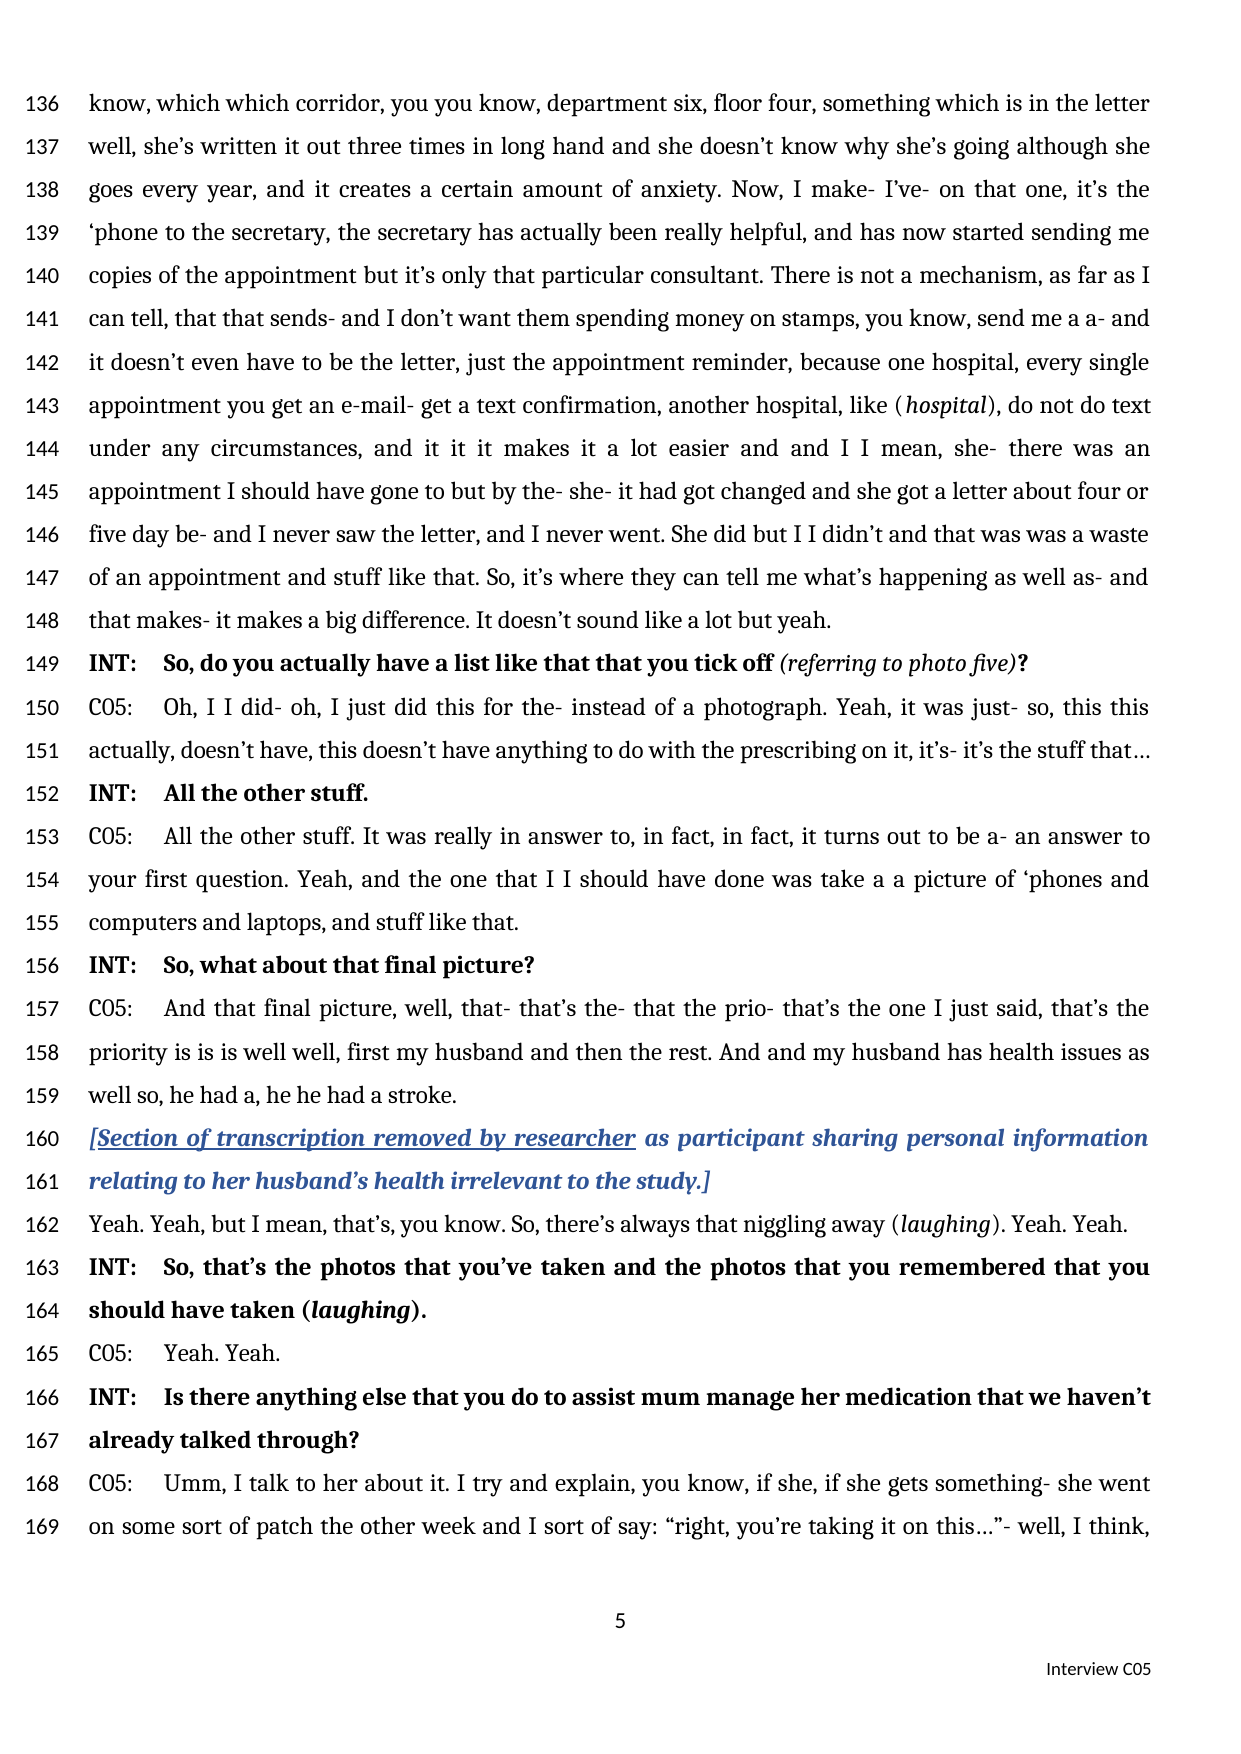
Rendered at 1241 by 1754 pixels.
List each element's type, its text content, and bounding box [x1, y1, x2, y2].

text C05: All the other stuff. It was really in answer to, in fact, in fact, it turns out to be a- an answer to your first question. Yeah, and the one that I I should have done was take a a picture of ‘phones and computers and laptops, and stuff like that. [89, 822, 1152, 937]
text INT: So, that’s the photos that you’ve taken and the photos that you remembered that you should have taken (laughing). [89, 1253, 1152, 1325]
text INT: So, do you actually have a list like that that you tick off (referring to photo five)? [89, 649, 1152, 678]
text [89, 89, 1152, 635]
text INT: Is there anything else that you do to assist mum manage her medication that we haven’t already talked through? [89, 1382, 1152, 1454]
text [89, 1469, 1152, 1541]
text C05: Yeah. Yeah. [89, 1339, 1152, 1368]
text INT: So, what about that final picture? [89, 951, 1152, 980]
text INT: All the other stuff. [89, 779, 1152, 807]
text [Section of transcription removed by researcher as participant sharing personal information relating to her husband’s health irrelevant to the study.] [89, 1124, 1152, 1196]
text C05: Oh, I I did- oh, I just did this for the- instead of a photograph. Yeah, it was just- so, this this actually, doesn’t have, this doesn’t have anything to do with the prescribing on it, it’s- it’s the stuff that… [89, 692, 1152, 764]
text Yeah. Yeah, but I mean, that’s, you know. So, there’s always that niggling away (laughing). Yeah. Yeah. [89, 1210, 1152, 1239]
text C05: And that final picture, well, that- that’s the- that the prio- that’s the one I just said, that’s the priority is is is well well, first my husband and then the rest. And and my husband has health issues as well so, he had a, he he had a stroke. [89, 994, 1152, 1109]
